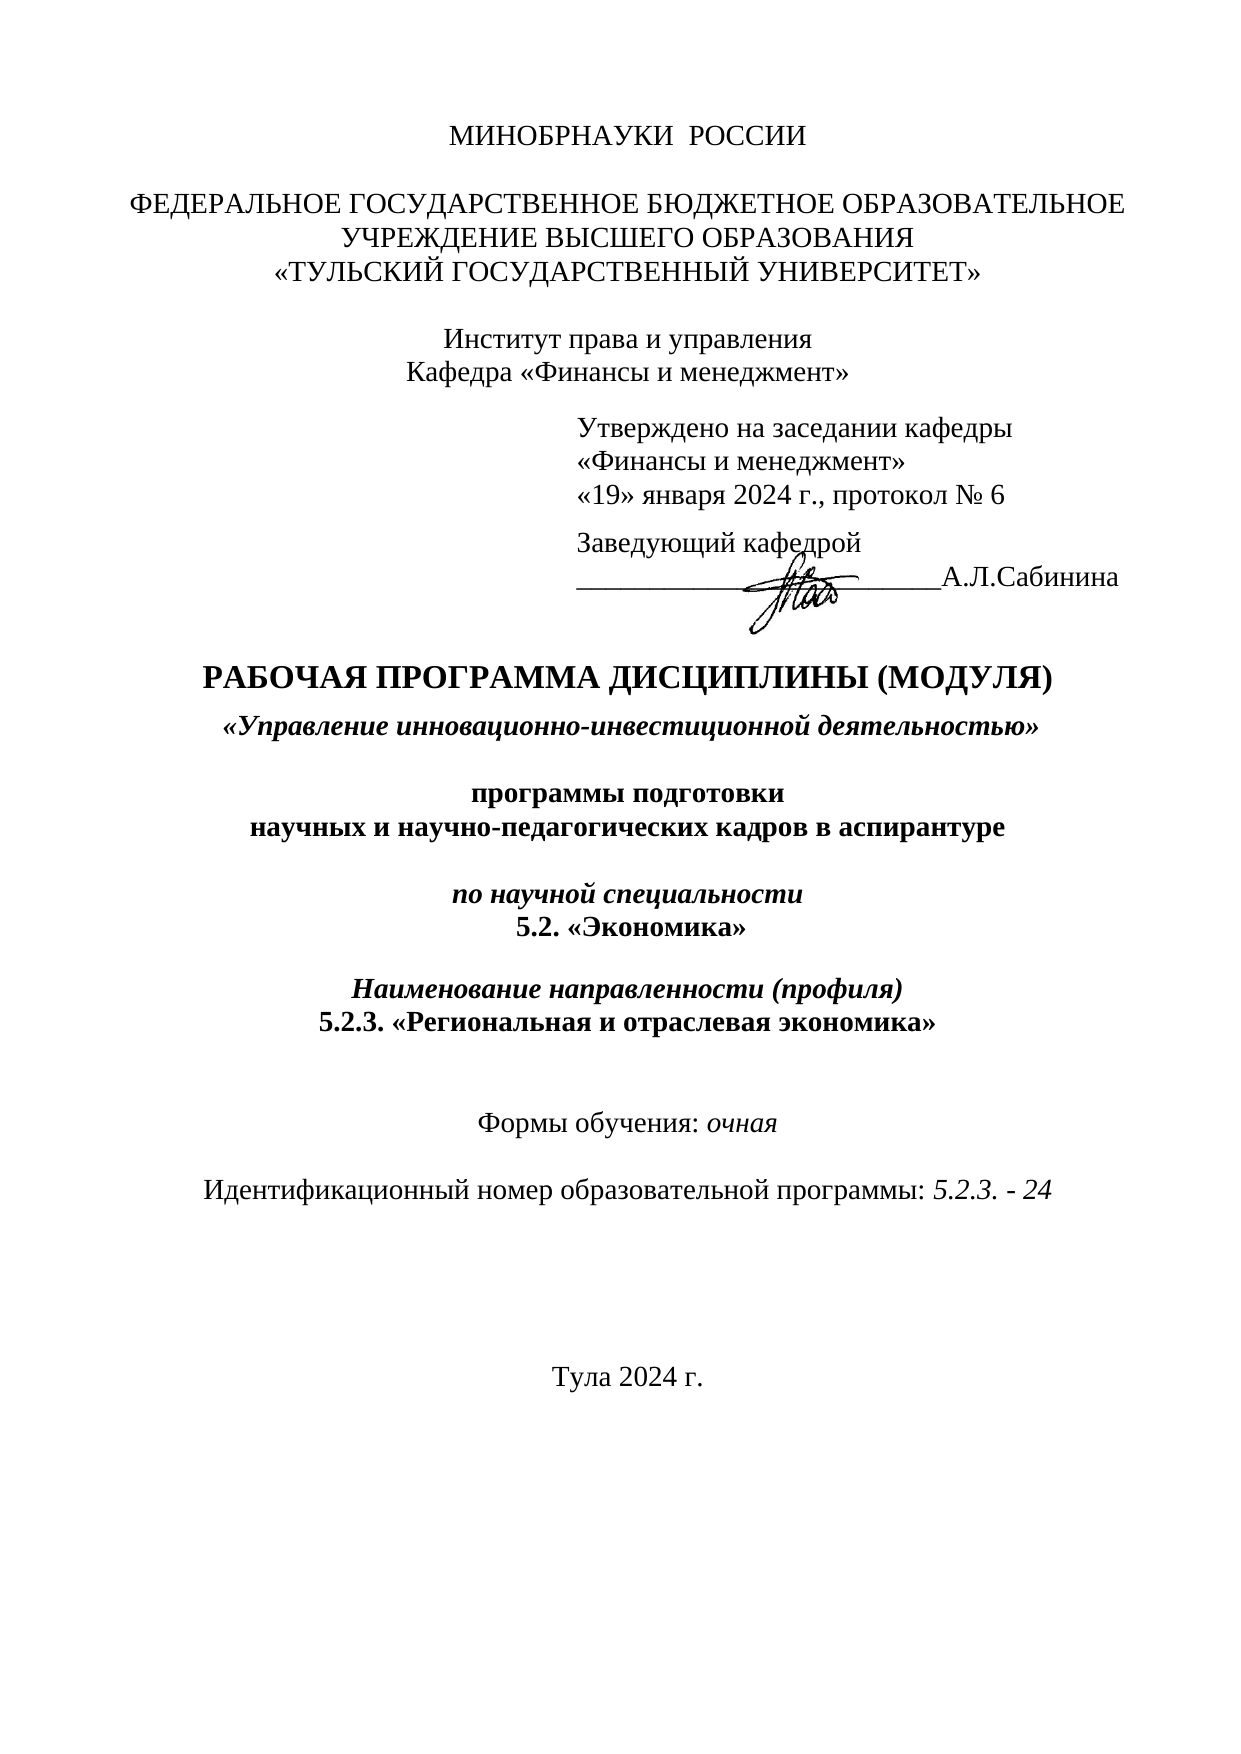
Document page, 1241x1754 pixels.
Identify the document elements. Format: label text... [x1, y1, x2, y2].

text Формы обучения: очная [103, 1105, 1152, 1139]
text по научной специальности [103, 876, 1152, 909]
text Тула 2024 г. [103, 1359, 1152, 1392]
text «Управление инновационно-инвестиционной деятельностью» [103, 708, 1152, 742]
text МИНОБРНАУКИ РОССИИ [103, 118, 1152, 152]
text Институт права и управления [103, 321, 1152, 354]
text Наименование направленности (профиля) [103, 971, 1152, 1004]
text научных и научно-педагогических кадров в аспирантуре [103, 809, 1152, 842]
text «ТУЛЬСКИЙ ГОСУДАРСТВЕННЫЙ УНИВЕРСИТЕТ» [103, 254, 1152, 287]
text Идентификационный номер образовательной программы: 5.2.3. - 24 [103, 1172, 1152, 1206]
text 5.2.3. «Региональная и отраслевая экономика» [103, 1004, 1152, 1038]
text РАБОЧАЯ ПРОГРАММА ДИСЦИПЛИНЫ (МОДУЛЯ) [103, 657, 1152, 696]
text 5.2. «Экономика» [103, 909, 1152, 943]
text Кафедра «Финансы и менеджмент» [103, 354, 1152, 388]
table_header Утверждено на заседании кафедры «Финансы и менеджмент» «19» января 2024 г., протокол № 6 [574, 410, 1133, 525]
text УЧРЕЖДЕНИЕ ВЫСШЕГО ОБРАЗОВАНИЯ [103, 220, 1152, 254]
text программы подготовки [103, 775, 1152, 809]
table_cell Заведующий кафедрой _________________________А.Л.Сабинина [574, 525, 1133, 607]
text ФЕДЕРАЛЬНОЕ ГОСУДАРСТВЕННОЕ БЮДЖЕТНОЕ ОБРАЗОВАТЕЛЬНОЕ [103, 187, 1152, 220]
picture [729, 607, 879, 641]
